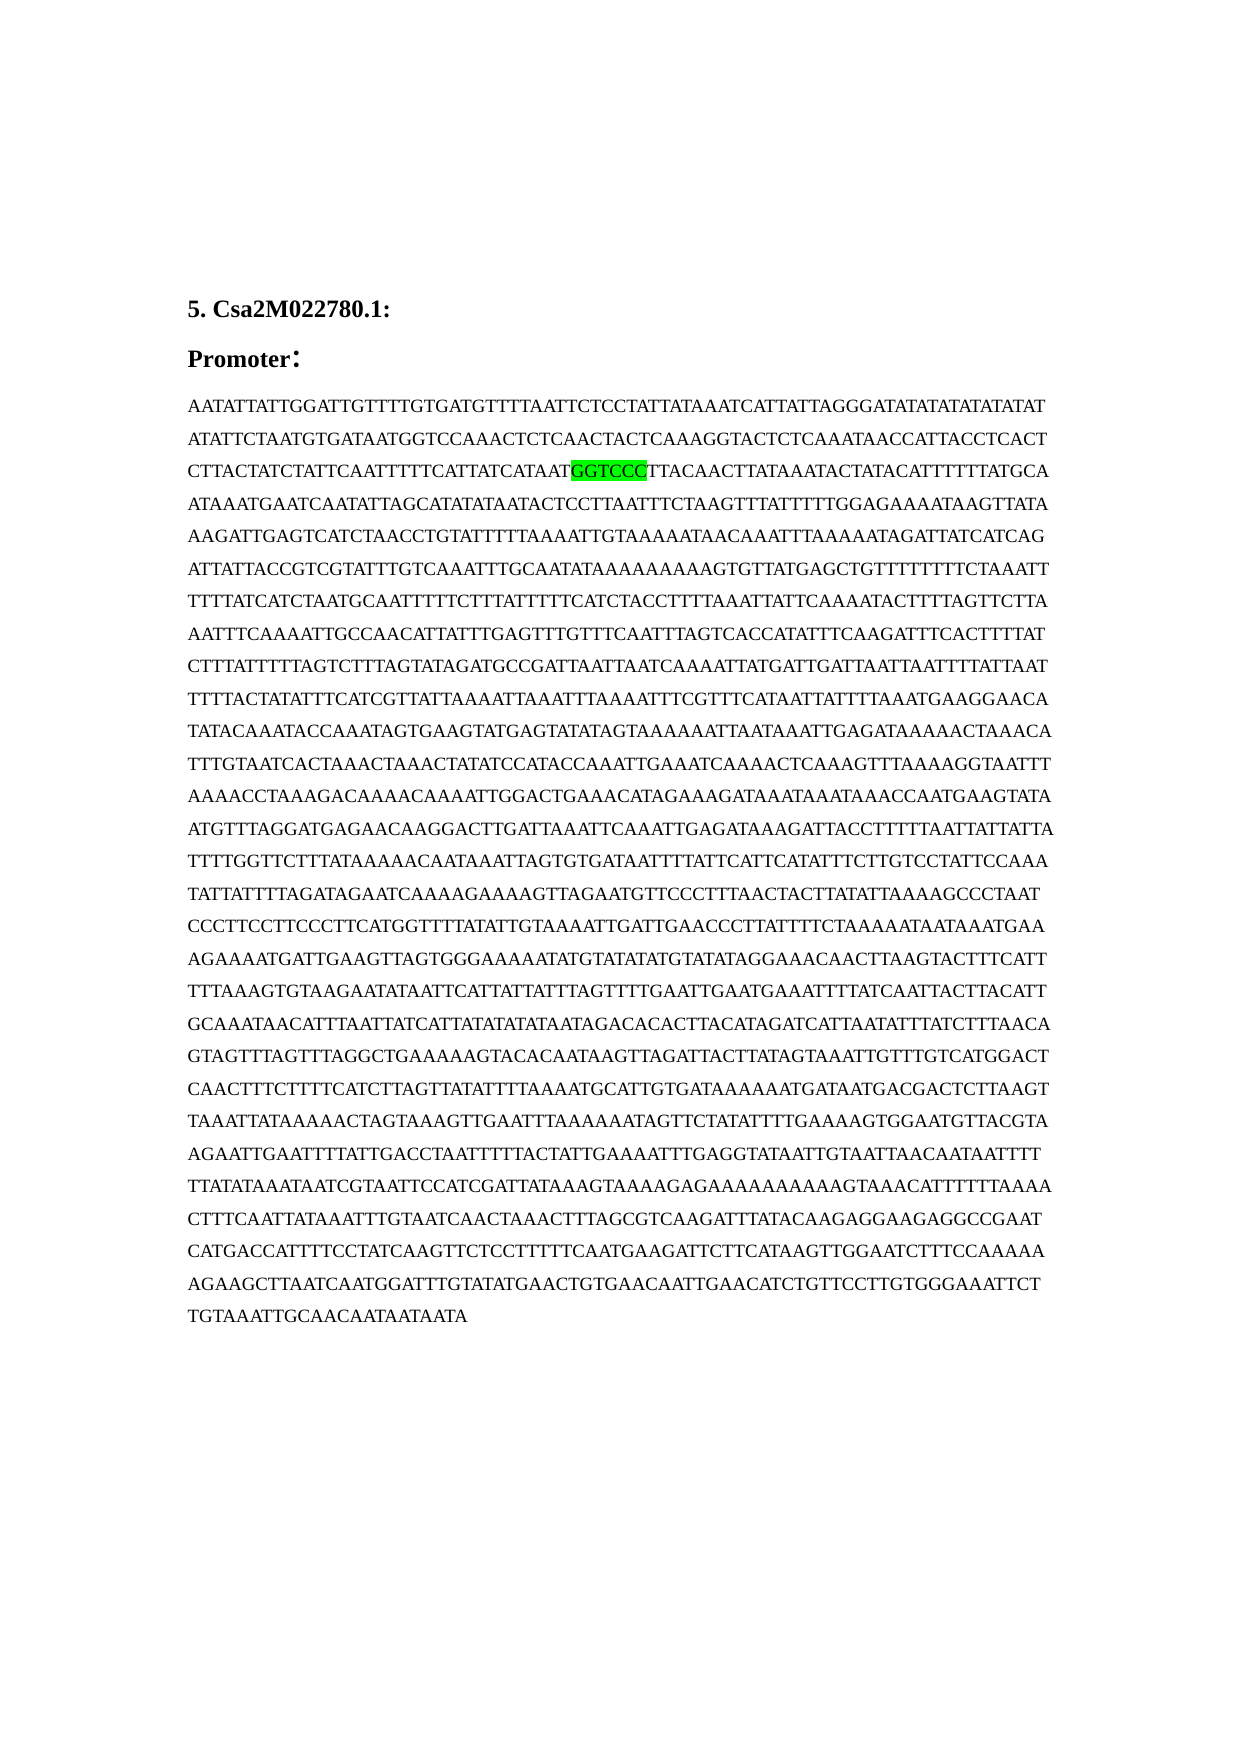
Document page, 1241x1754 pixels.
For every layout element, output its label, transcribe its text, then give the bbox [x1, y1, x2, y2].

text Promoter： [187, 324, 1053, 389]
text AATATTATTGGATTGTTTTGTGATGTTTTAATTCTCCTATTATAAATCATTATTAGGGATATATATATATATATATATTCTAATGTGATAATGGTCCAAACTCTCAACTACTCAAAGGTACTCTCAAATAACCATTACCTCACTCTTACTATCTATTCAATTTTTCATTATCATAATGGTCCCTTACAACTTATAAATACTATACATTTTTTATGCAATAAATGAATCAATATTAGCATATATAATACTCCTTAATTTCTAAGTTTATTTTTGGAGAAAATAAGTTATAAAGATTGAGTCATCTAACCTGTATTTTTAAAATTGTAAAAATAACAAATTTAAAAATAGATTATCATCAGATTATTACCGTCGTATTTGTCAAATTTGCAATATAAAAAAAAAGTGTTATGAGCTGTTTTTTTTCTAAATTTTTTATCATCTAATGCAATTTTTCTTTATTTTTCATCTACCTTTTAAATTATTCAAAATACTTTTAGTTCTTAAATTTCAAAATTGCCAACATTATTTGAGTTTGTTTCAATTTAGTCACCATATTTCAAGATTTCACTTTTATCTTTATTTTTAGTCTTTAGTATAGATGCCGATTAATTAATCAAAATTATGATTGATTAATTAATTTTATTAATTTTTACTATATTTCATCGTTATTAAAATTAAATTTAAAATTTCGTTTCATAATTATTTTAAATGAAGGAACATATACAAATACCAAATAGTGAAGTATGAGTATATAGTAAAAAATTAATAAATTGAGATAAAAACTAAACATTTGTAATCACTAAACTAAACTATATCCATACCAAATTGAAATCAAAACTCAAAGTTTAAAAGGTAATTTAAAACCTAAAGACAAAACAAAATTGGACTGAAACATAGAAAGATAAATAAATAAACCAATGAAGTATAATGTTTAGGATGAGAACAAGGACTTGATTAAATTCAAATTGAGATAAAGATTACCTTTTTAATTATTATTATTTTGGTTCTTTATAAAAACAATAAATTAGTGTGATAATTTTATTCATTCATATTTCTTGTCCTATTCCAAATATTATTTTAGATAGAATCAAAAGAAAAGTTAGAATGTTCCCTTTAACTACTTATATTAAAAGCCCTAATCCCTTCCTTCCCTTCATGGTTTTATATTGTAAAATTGATTGAACCCTTATTTTCTAAAAATAATAAATGAAAGAAAATGATTGAAGTTAGTGGGAAAAATATGTATATATGTATATAGGAAACAACTTAAGTACTTTCATTTTTAAAGTGTAAGAATATAATTCATTATTATTTAGTTTTGAATTGAATGAAATTTTATCAATTACTTACATTGCAAATAACATTTAATTATCATTATATATATAATAGACACACTTACATAGATCATTAATATTTATCTTTAACAGTAGTTTAGTTTAGGCTGAAAAAGTACACAATAAGTTAGATTACTTATAGTAAATTGTTTGTCATGGACTCAACTTTCTTTTCATCTTAGTTATATTTTAAAATGCATTGTGATAAAAAATGATAATGACGACTCTTAAGTTAAATTATAAAAACTAGTAAAGTTGAATTTAAAAAATAGTTCTATATTTTGAAAAGTGGAATGTTACGTAAGAATTGAATTTTATTGACCTAATTTTTACTATTGAAAATTTGAGGTATAATTGTAATTAACAATAATTTTTTATATAAATAATCGTAATTCCATCGATTATAAAGTAAAAGAGAAAAAAAAAAGTAAACATTTTTTAAAACTTTCAATTATAAATTTGTAATCAACTAAACTTTAGCGTCAAGATTTATACAAGAGGAAGAGGCCGAATCATGACCATTTTCCTATCAAGTTCTCCTTTTTCAATGAAGATTCTTCATAAGTTGGAATCTTTCCAAAAAAGAAGCTTAATCAATGGATTTGTATATGAACTGTGAACAATTGAACATCTGTTCCTTGTGGGAAATTCTTGTAAATTGCAACAATAATAATA [187, 1183, 1053, 1332]
text 5. Csa2M022780.1: [187, 292, 1053, 324]
text AATATTATTGGATTGTTTTGTGATGTTTTAATTCTCCTATTATAAATCATTATTAGGGATATATATATATATATATATTCTAATGTGATAATGGTCCAAACTCTCAACTACTCAAAGGTACTCTCAAATAACCATTACCTCACTCTTACTATCTATTCAATTTTTCATTATCATAATGGTCCCTTACAACTTATAAATACTATACATTTTTTATGCAATAAATGAATCAATATTAGCATATATAATACTCCTTAATTTCTAAGTTTATTTTTGGAGAAAATAAGTTATAAAGATTGAGTCATCTAACCTGTATTTTTAAAATTGTAAAAATAACAAATTTAAAAATAGATTATCATCAGATTATTACCGTCGTATTTGTCAAATTTGCAATATAAAAAAAAAGTGTTATGAGCTGTTTTTTTTCTAAATTTTTTATCATCTAATGCAATTTTTCTTTATTTTTCATCTACCTTTTAAATTATTCAAAATACTTTTAGTTCTTAAATTTCAAAATTGCCAACATTATTTGAGTTTGTTTCAATTTAGTCACCATATTTCAAGATTTCACTTTTATCTTTATTTTTAGTCTTTAGTATAGATGCCGATTAATTAATCAAAATTATGATTGATTAATTAATTTTATTAATTTTTACTATATTTCATCGTTATTAAAATTAAATTTAAAATTTCGTTTCATAATTATTTTAAATGAAGGAACATATACAAATACCAAATAGTGAAGTATGAGTATATAGTAAAAAATTAATAAATTGAGATAAAAACTAAACATTTGTAATCACTAAACTAAACTATATCCATACCAAATTGAAATCAAAACTCAAAGTTTAAAAGGTAATTTAAAACCTAAAGACAAAACAAAATTGGACTGAAACATAGAAAGATAAATAAATAAACCAATGAAGTATAATGTTTAGGATGAGAACAAGGACTTGATTAAATTCAAATTGAGATAAAGATTACCTTTTTAATTATTATTATTTTGGTTCTTTATAAAAACAATAAATTAGTGTGATAATTTTATTCATTCATATTTCTTGTCCTATTCCAAATATTATTTTAGATAGAATCAAAAGAAAAGTTAGAATGTTCCCTTTAACTACTTATATTAAAAGCCCTAATCCCTTCCTTCCCTTCATGGTTTTATATTGTAAAATTGATTGAACCCTTATTTTCTAAAAATAATAAATGAAAGAAAATGATTGAAGTTAGTGGGAAAAATATGTATATATGTATATAGGAAACAACTTAAGTACTTTCATTTTTAAAGTGTAAGAATATAATTCATTATTATTTAGTTTTGAATTGAATGAAATTTTATCAATTACTTACATTGCAAATAACATTTAATTATCATTATATATATAATAGACACACTTACATAGATCATTAATATTTATCTTTAACAGTAGTTTAGTTTAGGCTGAAAAAGTACACAATAAGTTAGATTACTTATAGTAAATTGTTTGTCATGGACTCAACTTTCTTTTCATCTTAGTTATATTTTAAAATGCATTGTGATAAAAAATGATAATGACGACTCTTAAGTTAAATTATAAAAACTAGTAAAGTTGAATTTAAAAAATAGTTCTATATTTTGAAAAGTGGAATGTTACGTAAGAATTGAATTTTATTGACCTAATTTTTACTATTGAAAATTTGAGGTATAATTGTAATTAACAATAATTTTTTATATAAATAATCGTAATTCCATCGATTATAAAGTAAAAGAGAAAAAAAAAAGTAAACATTTTTTAAAACTTTCAATTATAAATTTGTAATCAACTAAACTTTAGCGTCAAGATTTATACAAGAGGAAGAGGCCGAATCATGACCATTTTCCTATCAAGTTCTCCTTTTTCAATGAAGATTCTTCATAAGTTGGAATCTTTCCAAAAAAGAAGCTTAATCAATGGATTTGTATATGAACTGTGAACAATTGAACATCTGTTCCTTGTGGGAAATTCTTGTAAATTGCAACAATAATAATA [187, 389, 1053, 834]
text AATATTATTGGATTGTTTTGTGATGTTTTAATTCTCCTATTATAAATCATTATTAGGGATATATATATATATATATATTCTAATGTGATAATGGTCCAAACTCTCAACTACTCAAAGGTACTCTCAAATAACCATTACCTCACTCTTACTATCTATTCAATTTTTCATTATCATAATGGTCCCTTACAACTTATAAATACTATACATTTTTTATGCAATAAATGAATCAATATTAGCATATATAATACTCCTTAATTTCTAAGTTTATTTTTGGAGAAAATAAGTTATAAAGATTGAGTCATCTAACCTGTATTTTTAAAATTGTAAAAATAACAAATTTAAAAATAGATTATCATCAGATTATTACCGTCGTATTTGTCAAATTTGCAATATAAAAAAAAAGTGTTATGAGCTGTTTTTTTTCTAAATTTTTTATCATCTAATGCAATTTTTCTTTATTTTTCATCTACCTTTTAAATTATTCAAAATACTTTTAGTTCTTAAATTTCAAAATTGCCAACATTATTTGAGTTTGTTTCAATTTAGTCACCATATTTCAAGATTTCACTTTTATCTTTATTTTTAGTCTTTAGTATAGATGCCGATTAATTAATCAAAATTATGATTGATTAATTAATTTTATTAATTTTTACTATATTTCATCGTTATTAAAATTAAATTTAAAATTTCGTTTCATAATTATTTTAAATGAAGGAACATATACAAATACCAAATAGTGAAGTATGAGTATATAGTAAAAAATTAATAAATTGAGATAAAAACTAAACATTTGTAATCACTAAACTAAACTATATCCATACCAAATTGAAATCAAAACTCAAAGTTTAAAAGGTAATTTAAAACCTAAAGACAAAACAAAATTGGACTGAAACATAGAAAGATAAATAAATAAACCAATGAAGTATAATGTTTAGGATGAGAACAAGGACTTGATTAAATTCAAATTGAGATAAAGATTACCTTTTTAATTATTATTATTTTGGTTCTTTATAAAAACAATAAATTAGTGTGATAATTTTATTCATTCATATTTCTTGTCCTATTCCAAATATTATTTTAGATAGAATCAAAAGAAAAGTTAGAATGTTCCCTTTAACTACTTATATTAAAAGCCCTAATCCCTTCCTTCCCTTCATGGTTTTATATTGTAAAATTGATTGAACCCTTATTTTCTAAAAATAATAAATGAAAGAAAATGATTGAAGTTAGTGGGAAAAATATGTATATATGTATATAGGAAACAACTTAAGTACTTTCATTTTTAAAGTGTAAGAATATAATTCATTATTATTTAGTTTTGAATTGAATGAAATTTTATCAATTACTTACATTGCAAATAACATTTAATTATCATTATATATATAATAGACACACTTACATAGATCATTAATATTTATCTTTAACAGTAGTTTAGTTTAGGCTGAAAAAGTACACAATAAGTTAGATTACTTATAGTAAATTGTTTGTCATGGACTCAACTTTCTTTTCATCTTAGTTATATTTTAAAATGCATTGTGATAAAAAATGATAATGACGACTCTTAAGTTAAATTATAAAAACTAGTAAAGTTGAATTTAAAAAATAGTTCTATATTTTGAAAAGTGGAATGTTACGTAAGAATTGAATTTTATTGACCTAATTTTTACTATTGAAAATTTGAGGTATAATTGTAATTAACAATAATTTTTTATATAAATAATCGTAATTCCATCGATTATAAAGTAAAAGAGAAAAAAAAAAGTAAACATTTTTTAAAACTTTCAATTATAAATTTGTAATCAACTAAACTTTAGCGTCAAGATTTATACAAGAGGAAGAGGCCGAATCATGACCATTTTCCTATCAAGTTCTCCTTTTTCAATGAAGATTCTTCATAAGTTGGAATCTTTCCAAAAAAGAAGCTTAATCAATGGATTTGTATATGAACTGTGAACAATTGAACATCTGTTCCTTGTGGGAAATTCTTGTAAATTGCAACAATAATAATA [187, 835, 1053, 1180]
